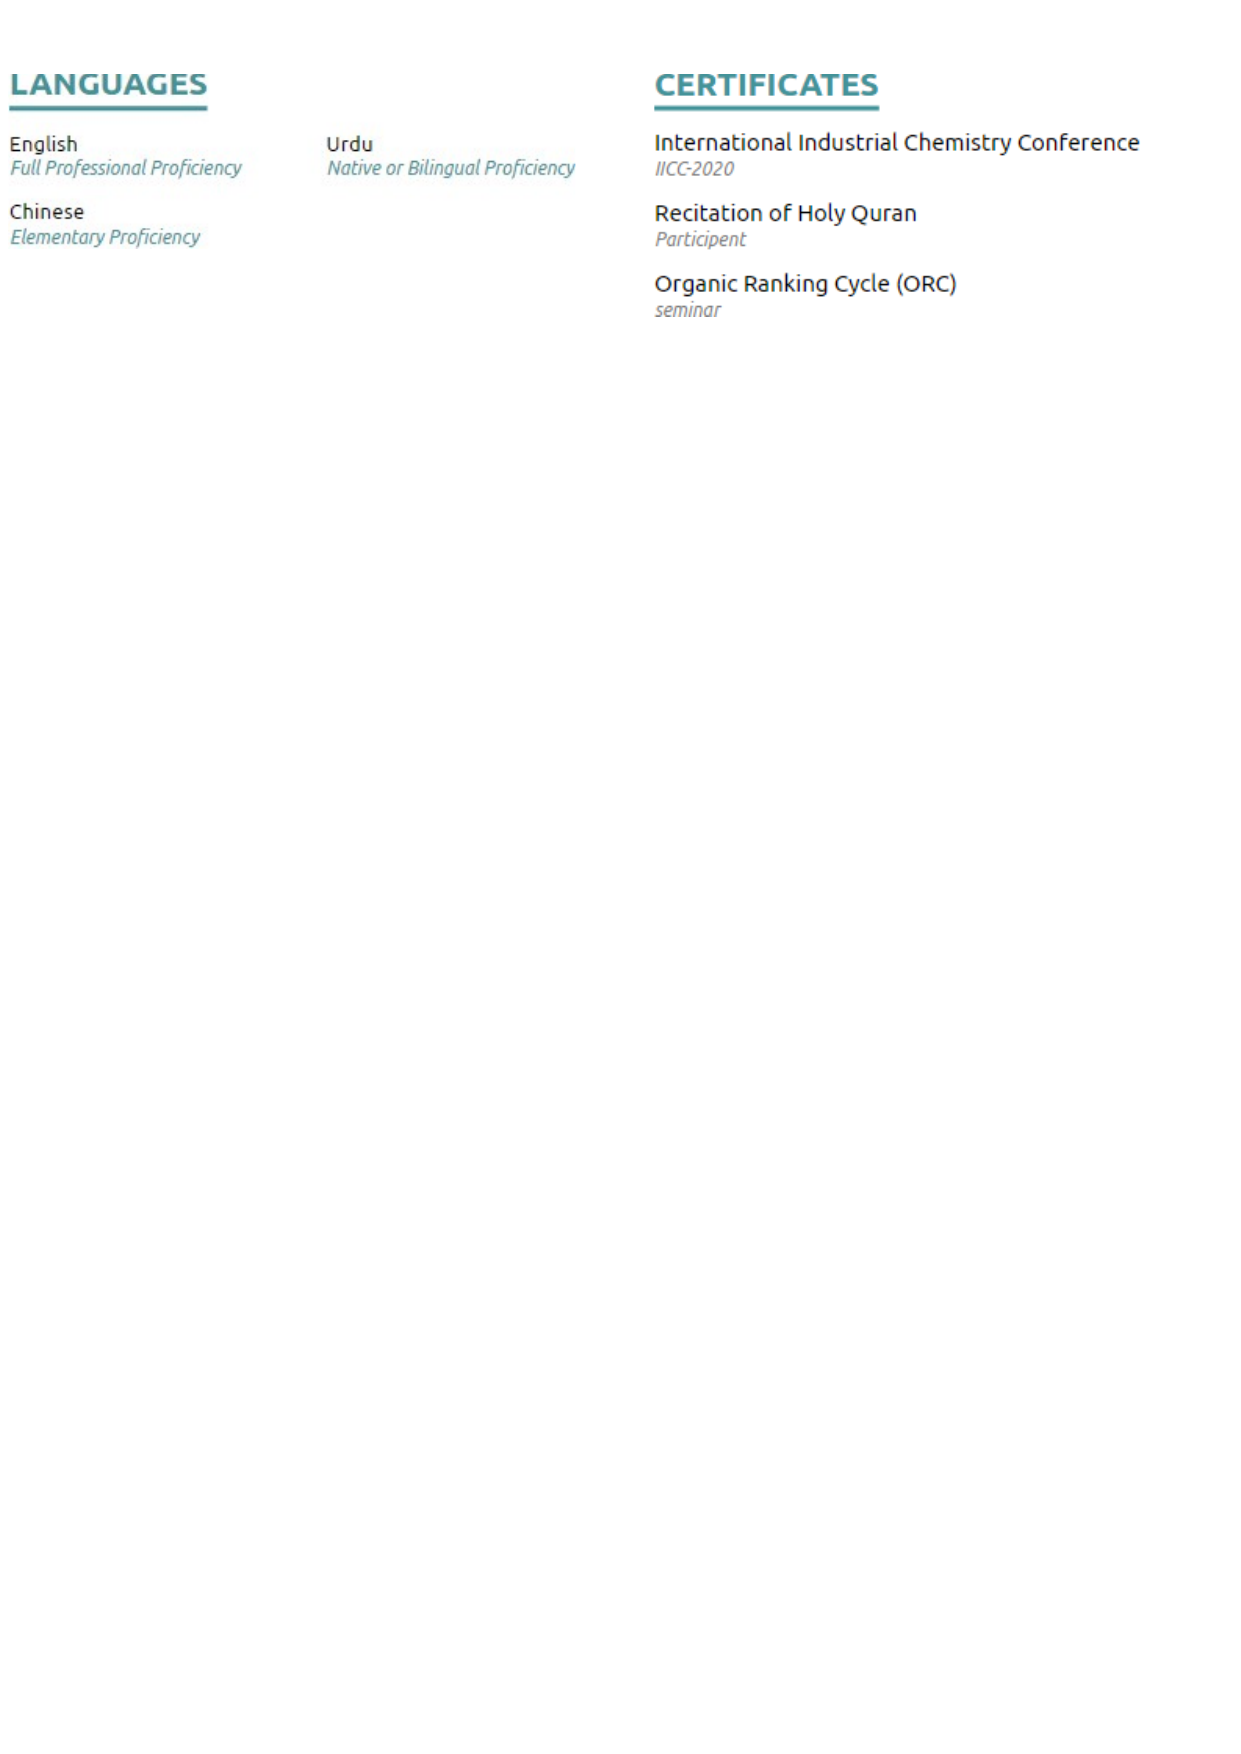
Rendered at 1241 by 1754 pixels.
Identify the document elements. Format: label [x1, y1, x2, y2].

picture [8, 74, 576, 249]
picture [653, 74, 1141, 317]
